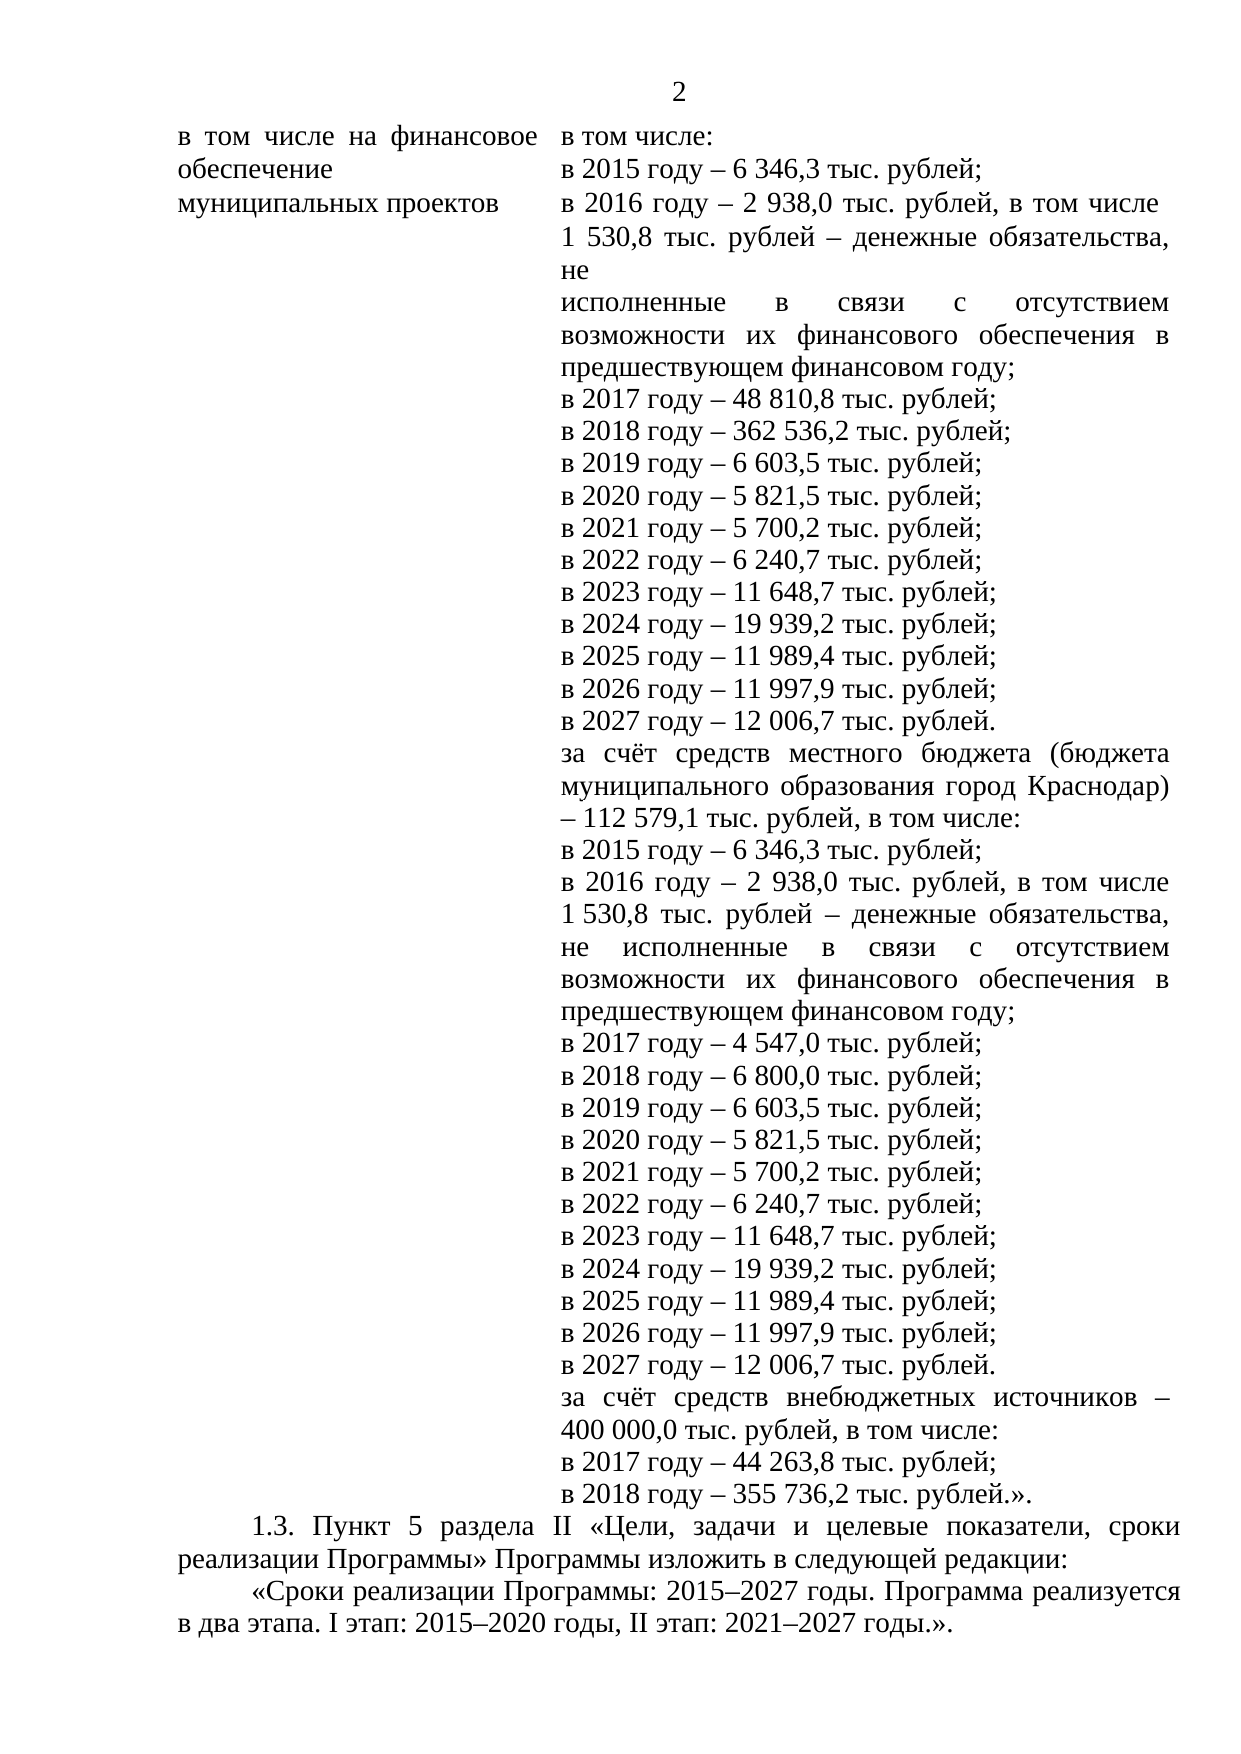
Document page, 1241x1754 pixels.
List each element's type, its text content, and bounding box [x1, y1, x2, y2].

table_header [166, 118, 549, 1510]
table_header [549, 118, 1181, 1510]
text 1.3. Пункт 5 раздела II «Цели, задачи и целевые показатели, сроки реализации Программы» Программы изложить в следующей редакции: [177, 1510, 1181, 1574]
text «Сроки реализации Программы: 2015–2027 годы. Программа реализуется в два этапа. I этап: 2015–2020 годы, II этап: 2021–2027 годы.». [177, 1574, 1181, 1639]
